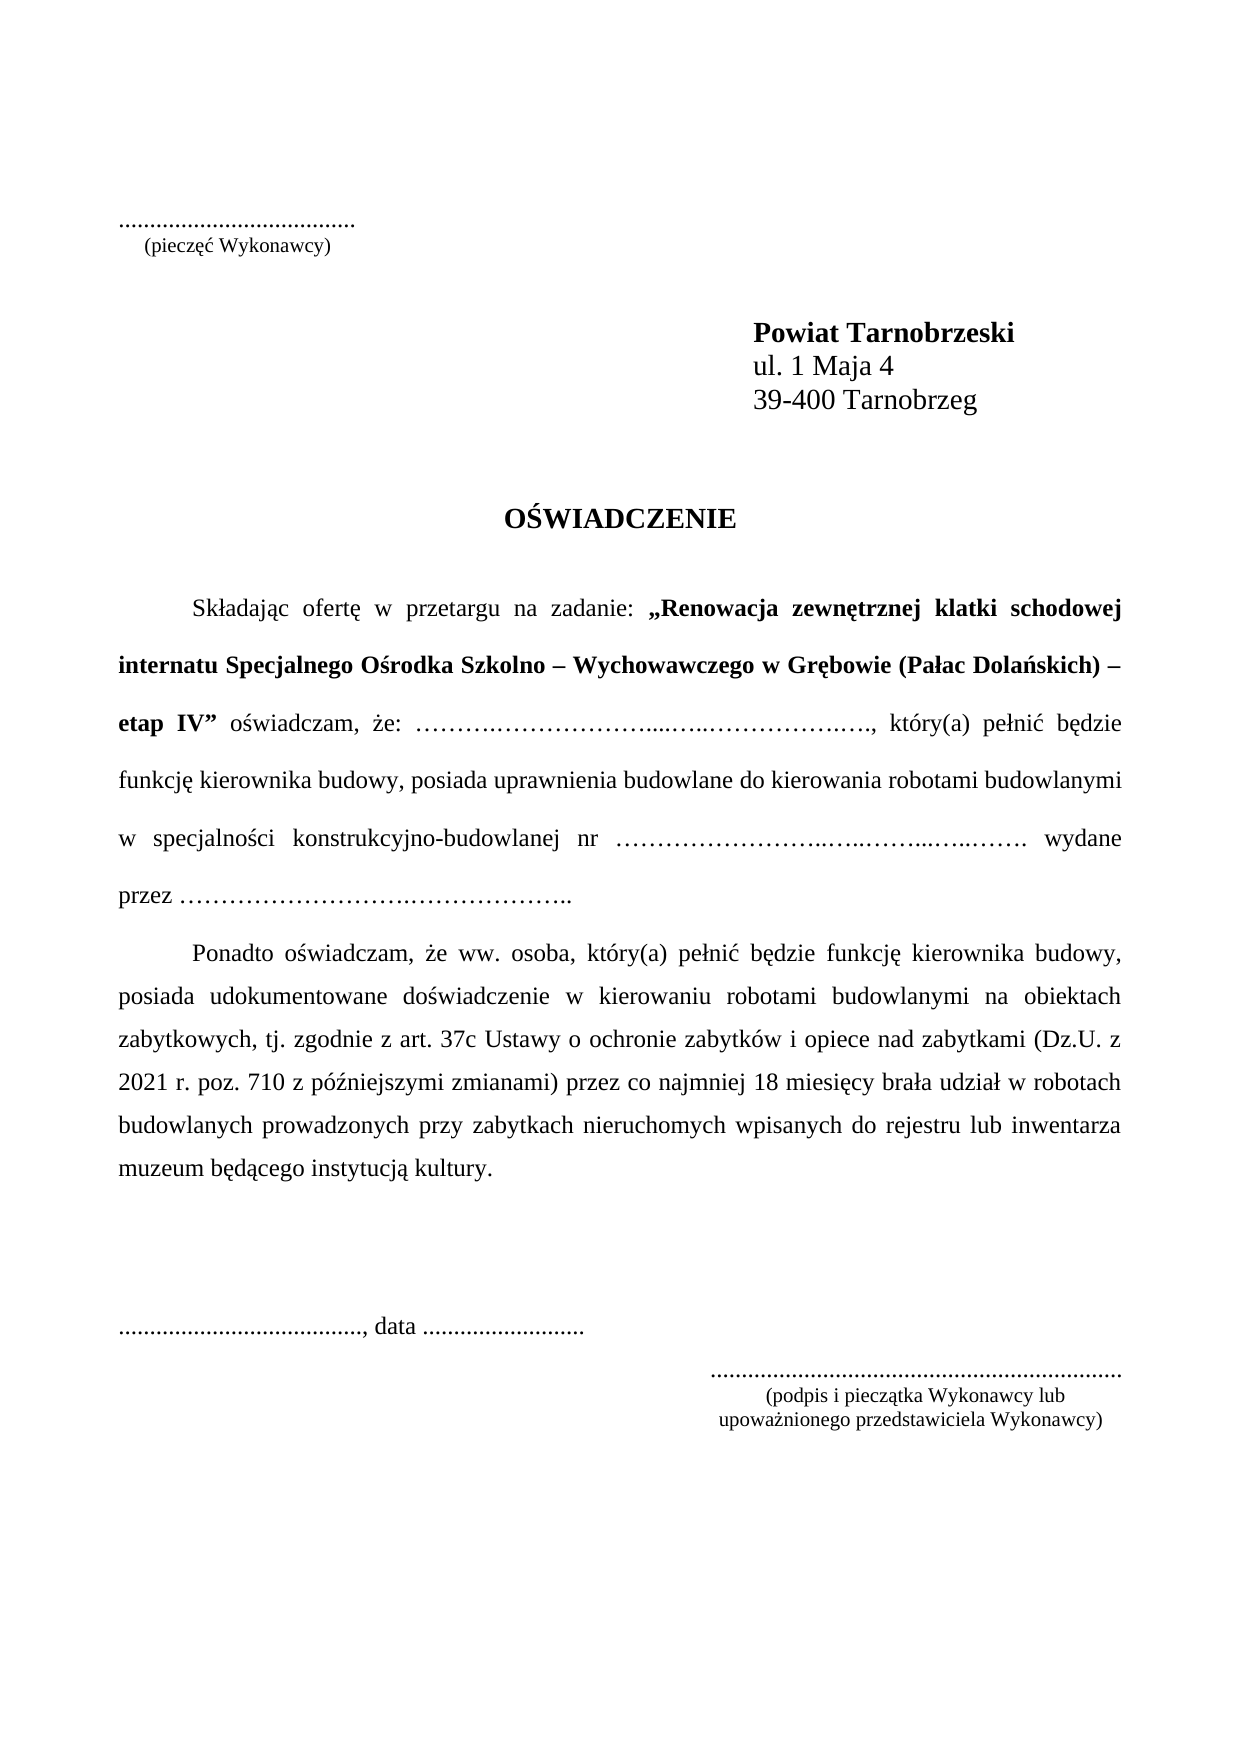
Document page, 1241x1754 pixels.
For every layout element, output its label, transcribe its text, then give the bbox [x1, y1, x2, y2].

text 39-400 Tarnobrzeg [753, 382, 1122, 415]
text ul. 1 Maja 4 [753, 348, 1122, 382]
text (podpis i pieczątka Wykonawcy lub [662, 1383, 1122, 1407]
text ......................................., data .......................... [118, 1311, 1122, 1340]
text Ponadto oświadczam, że ww. osoba, który(a) pełnić będzie funkcję kierownika budowy, posiada udokumentowane doświadczenie w kierowaniu robotami budowlanymi na obiektach zabytkowych, tj. zgodnie z art. 37c Ustawy o ochronie zabytków i opiece nad zabytkami (Dz.U. z 2021 r. poz. 710 z późniejszymi zmianami) przez co najmniej 18 miesięcy brała udział w robotach budowlanych prowadzonych przy zabytkach nieruchomych wpisanych do rejestru lub inwentarza muzeum będącego instytucją kultury. [118, 938, 1122, 1182]
text OŚWIADCZENIE [118, 502, 1122, 535]
text upoważnionego przedstawiciela Wykonawcy) [118, 1407, 1122, 1431]
text Składając ofertę w przetargu na zadanie: „Renowacja zewnętrznej klatki schodowej internatu Specjalnego Ośrodka Szkolno – Wychowawczego w Grębowie (Pałac Dolańskich) – etap IV” oświadczam, że: ……….………………....…..…………….…., który(a) pełnić będzie funkcję kierownika budowy, posiada uprawnienia budowlane do kierowania robotami budowlanymi w specjalności konstrukcyjno-budowlanej nr ……………………..…..……...…..……. wydane przez ……………………….……………….. [118, 593, 1122, 909]
text (pieczęć Wykonawcy) [118, 233, 1122, 257]
text .................................................................. [561, 1354, 1122, 1383]
text ...................................... [118, 204, 1122, 233]
text Powiat Tarnobrzeski [339, 315, 1122, 348]
